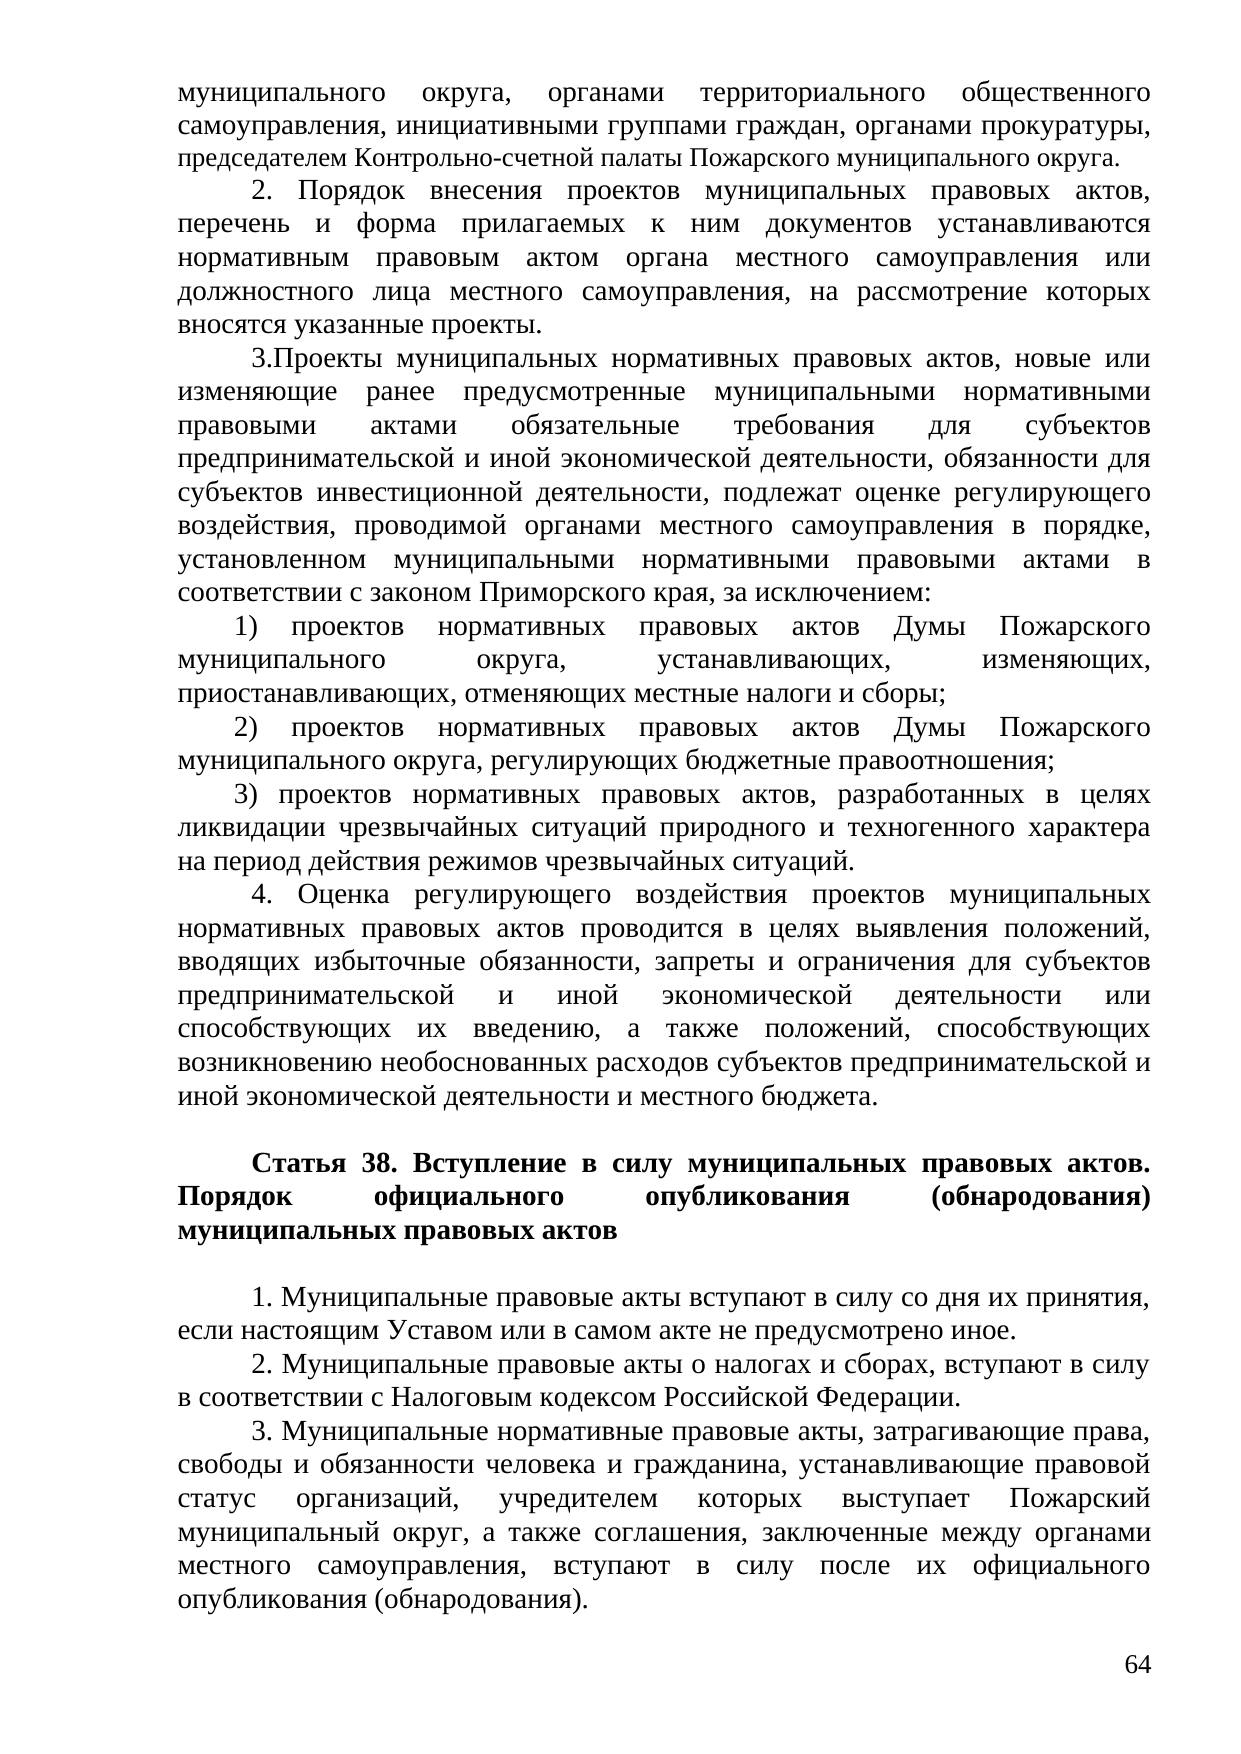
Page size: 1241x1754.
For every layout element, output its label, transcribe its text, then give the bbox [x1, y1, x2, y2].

text 2. Муниципальные правовые акты о налогах и сборах, вступают в силу в соответствии с Налоговым кодексом Российской Федерации. [177, 1346, 1152, 1413]
text 3) проектов нормативных правовых актов, разработанных в целях ликвидации чрезвычайных ситуаций природного и техногенного характера на период действия режимов чрезвычайных ситуаций. [177, 776, 1152, 876]
text 3.Проекты муниципальных нормативных правовых актов, новые или изменяющие ранее предусмотренные муниципальными нормативными правовыми актами обязательные требования для субъектов предпринимательской и иной экономической деятельности, обязанности для субъектов инвестиционной деятельности, подлежат оценке регулирующего воздействия, проводимой органами местного самоуправления в порядке, установленном муниципальными нормативными правовыми актами в соответствии с законом Приморского края, за исключением: [177, 340, 1152, 608]
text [177, 74, 1152, 172]
text 3. Муниципальные нормативные правовые акты, затрагивающие права, свободы и обязанности человека и гражданина, устанавливающие правовой статус организаций, учредителем которых выступает Пожарский муниципальный округ, а также соглашения, заключенные между органами местного самоуправления, вступают в силу после их официального опубликования (обнародования). [177, 1413, 1152, 1614]
text Статья 38. Вступление в силу муниципальных правовых актов. Порядок официального опубликования (обнародования) муниципальных правовых актов [177, 1145, 1152, 1245]
text 1) проектов нормативных правовых актов Думы Пожарского муниципального округа, устанавливающих, изменяющих, приостанавливающих, отменяющих местные налоги и сборы; [177, 608, 1152, 709]
text 1. Муниципальные правовые акты вступают в силу со дня их принятия, если настоящим Уставом или в самом акте не предусмотрено иное. [177, 1279, 1152, 1346]
text 2. Порядок внесения проектов муниципальных правовых актов, перечень и форма прилагаемых к ним документов устанавливаются нормативным правовым актом органа местного самоуправления или должностного лица местного самоуправления, на рассмотрение которых вносятся указанные проекты. [177, 172, 1152, 340]
text 2) проектов нормативных правовых актов Думы Пожарского муниципального округа, регулирующих бюджетные правоотношения; [177, 709, 1152, 776]
text 4. Оценка регулирующего воздействия проектов муниципальных нормативных правовых актов проводится в целях выявления положений, вводящих избыточные обязанности, запреты и ограничения для субъектов предпринимательской и иной экономической деятельности или способствующих их введению, а также положений, способствующих возникновению необоснованных расходов субъектов предпринимательской и иной экономической деятельности и местного бюджета. [177, 876, 1152, 1111]
